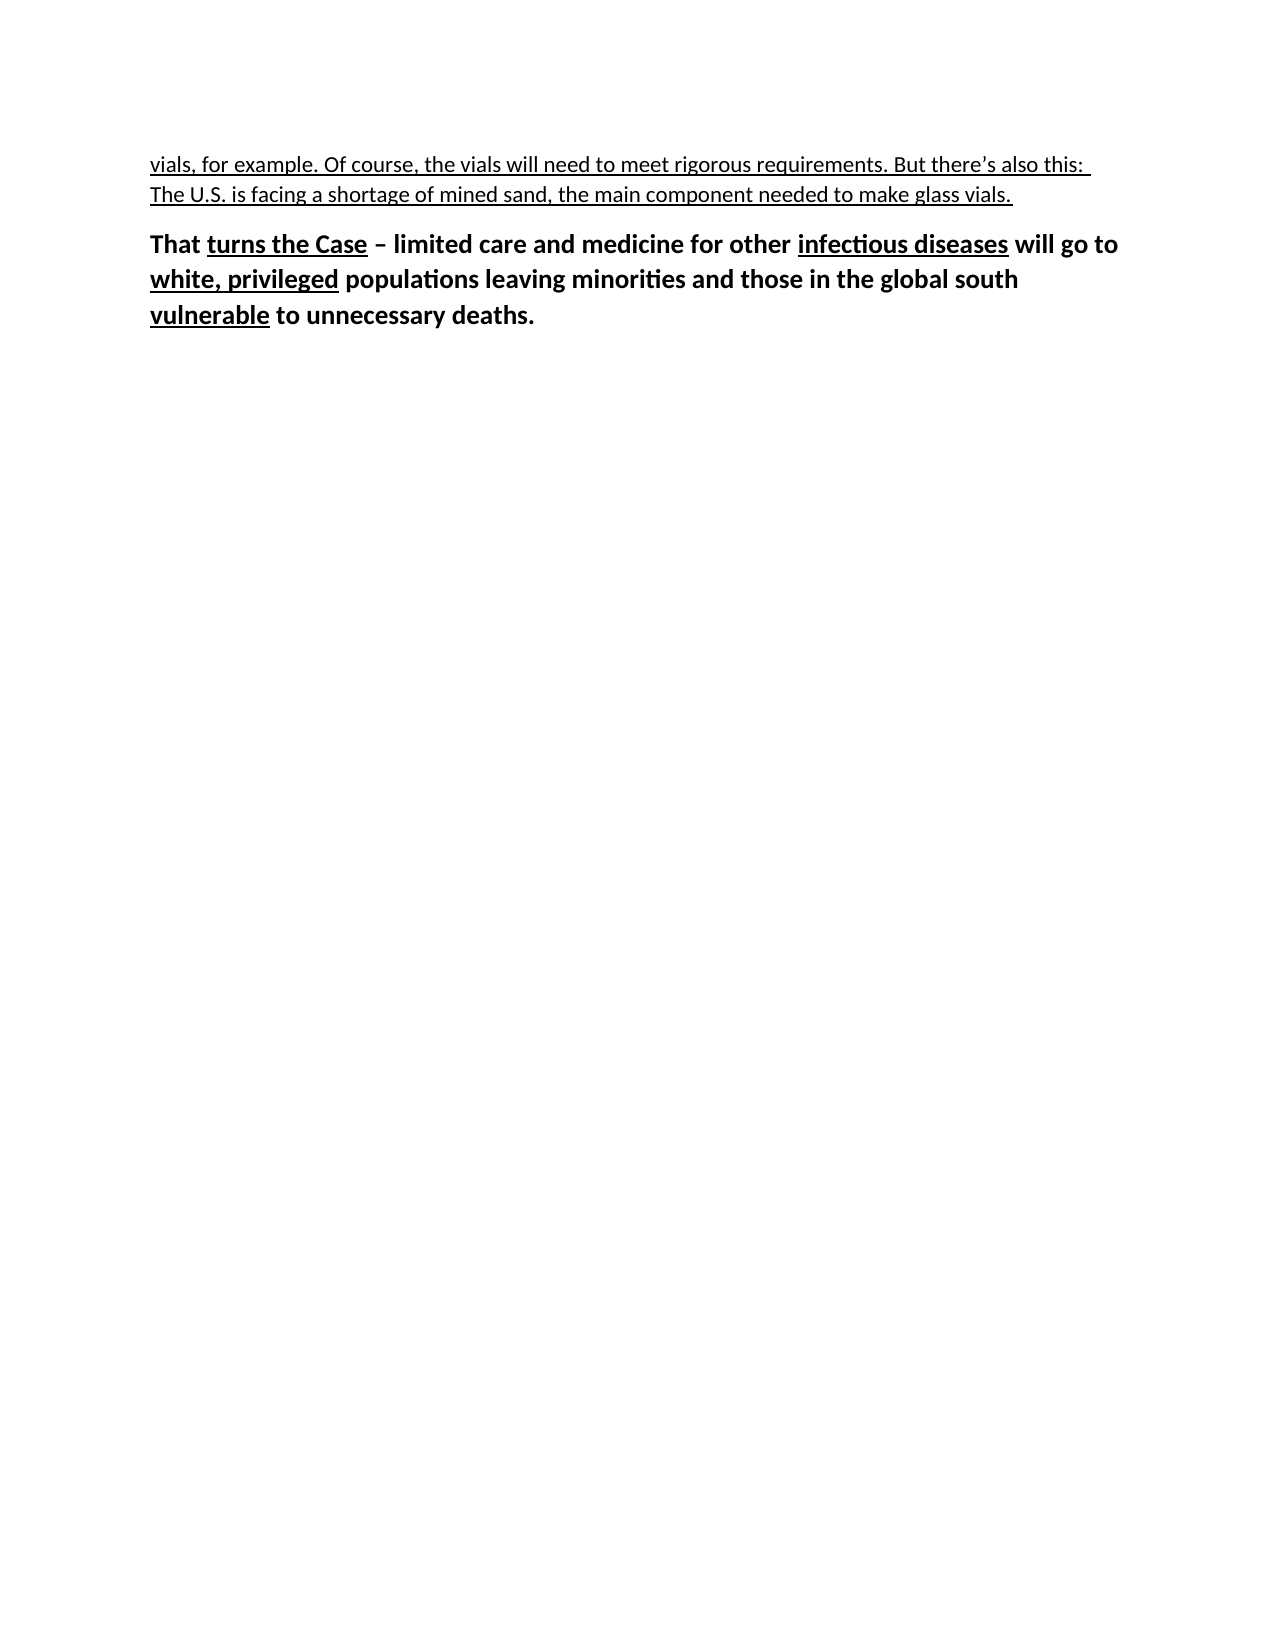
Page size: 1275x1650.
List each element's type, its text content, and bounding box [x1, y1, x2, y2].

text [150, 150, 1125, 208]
subtitle That turns the Case – limited care and medicine for other infectious diseases will go to white, privileged populations leaving minorities and those in the global south vulnerable to unnecessary deaths. [150, 227, 1125, 331]
